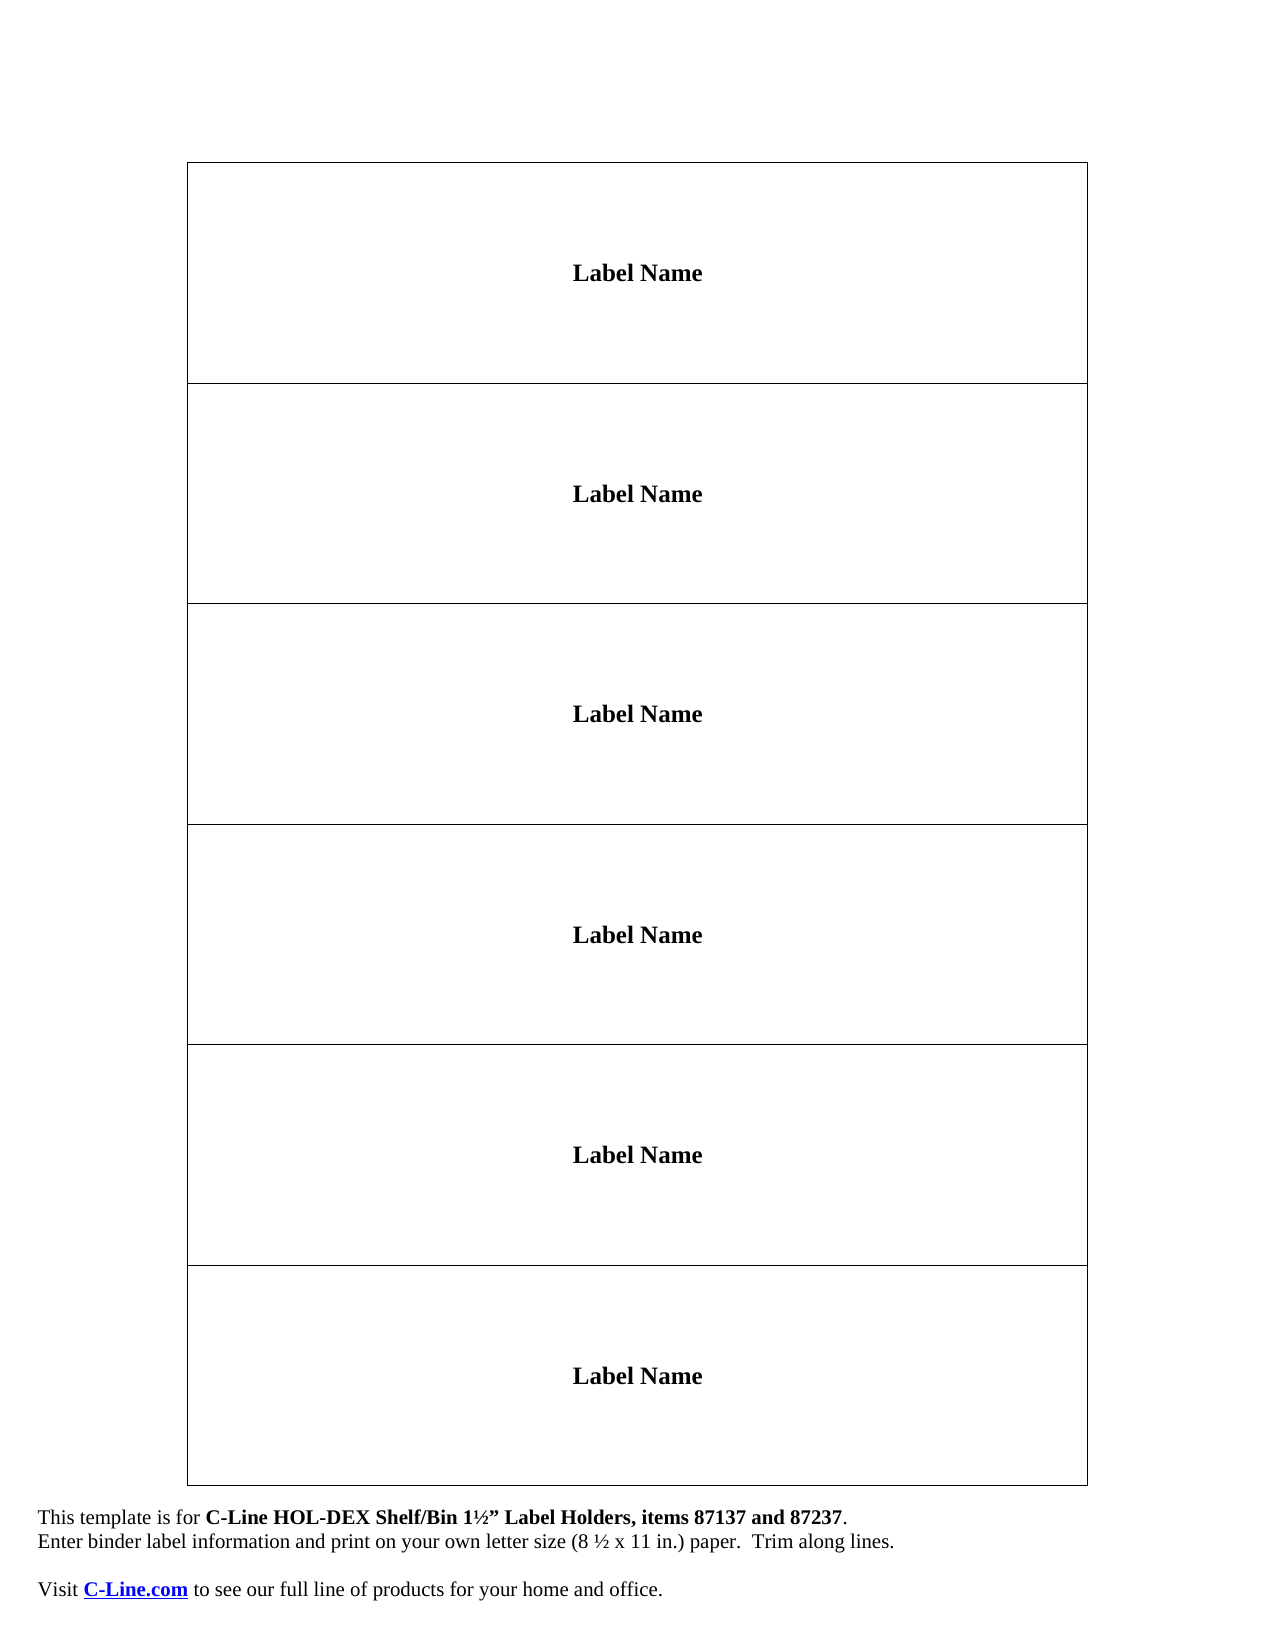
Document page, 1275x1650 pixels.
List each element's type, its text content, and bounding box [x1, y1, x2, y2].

table_cell Label Name [188, 1045, 1087, 1264]
table_cell Label Name [188, 384, 1087, 603]
text Enter binder label information and print on your own letter size (8 ½ x 11 in.) paper. Trim along lines. [37, 1529, 1237, 1553]
table_header Label Name [188, 163, 1087, 382]
text This template is for C-Line HOL-DEX Shelf/Bin 1½” Label Holders, items 87137 and 87237. [37, 1505, 1237, 1529]
table_cell Label Name [188, 1266, 1087, 1485]
text Visit C-Line.com to see our full line of products for your home and office. [37, 1577, 1237, 1601]
table_cell Label Name [188, 825, 1087, 1044]
table_cell Label Name [188, 604, 1087, 823]
